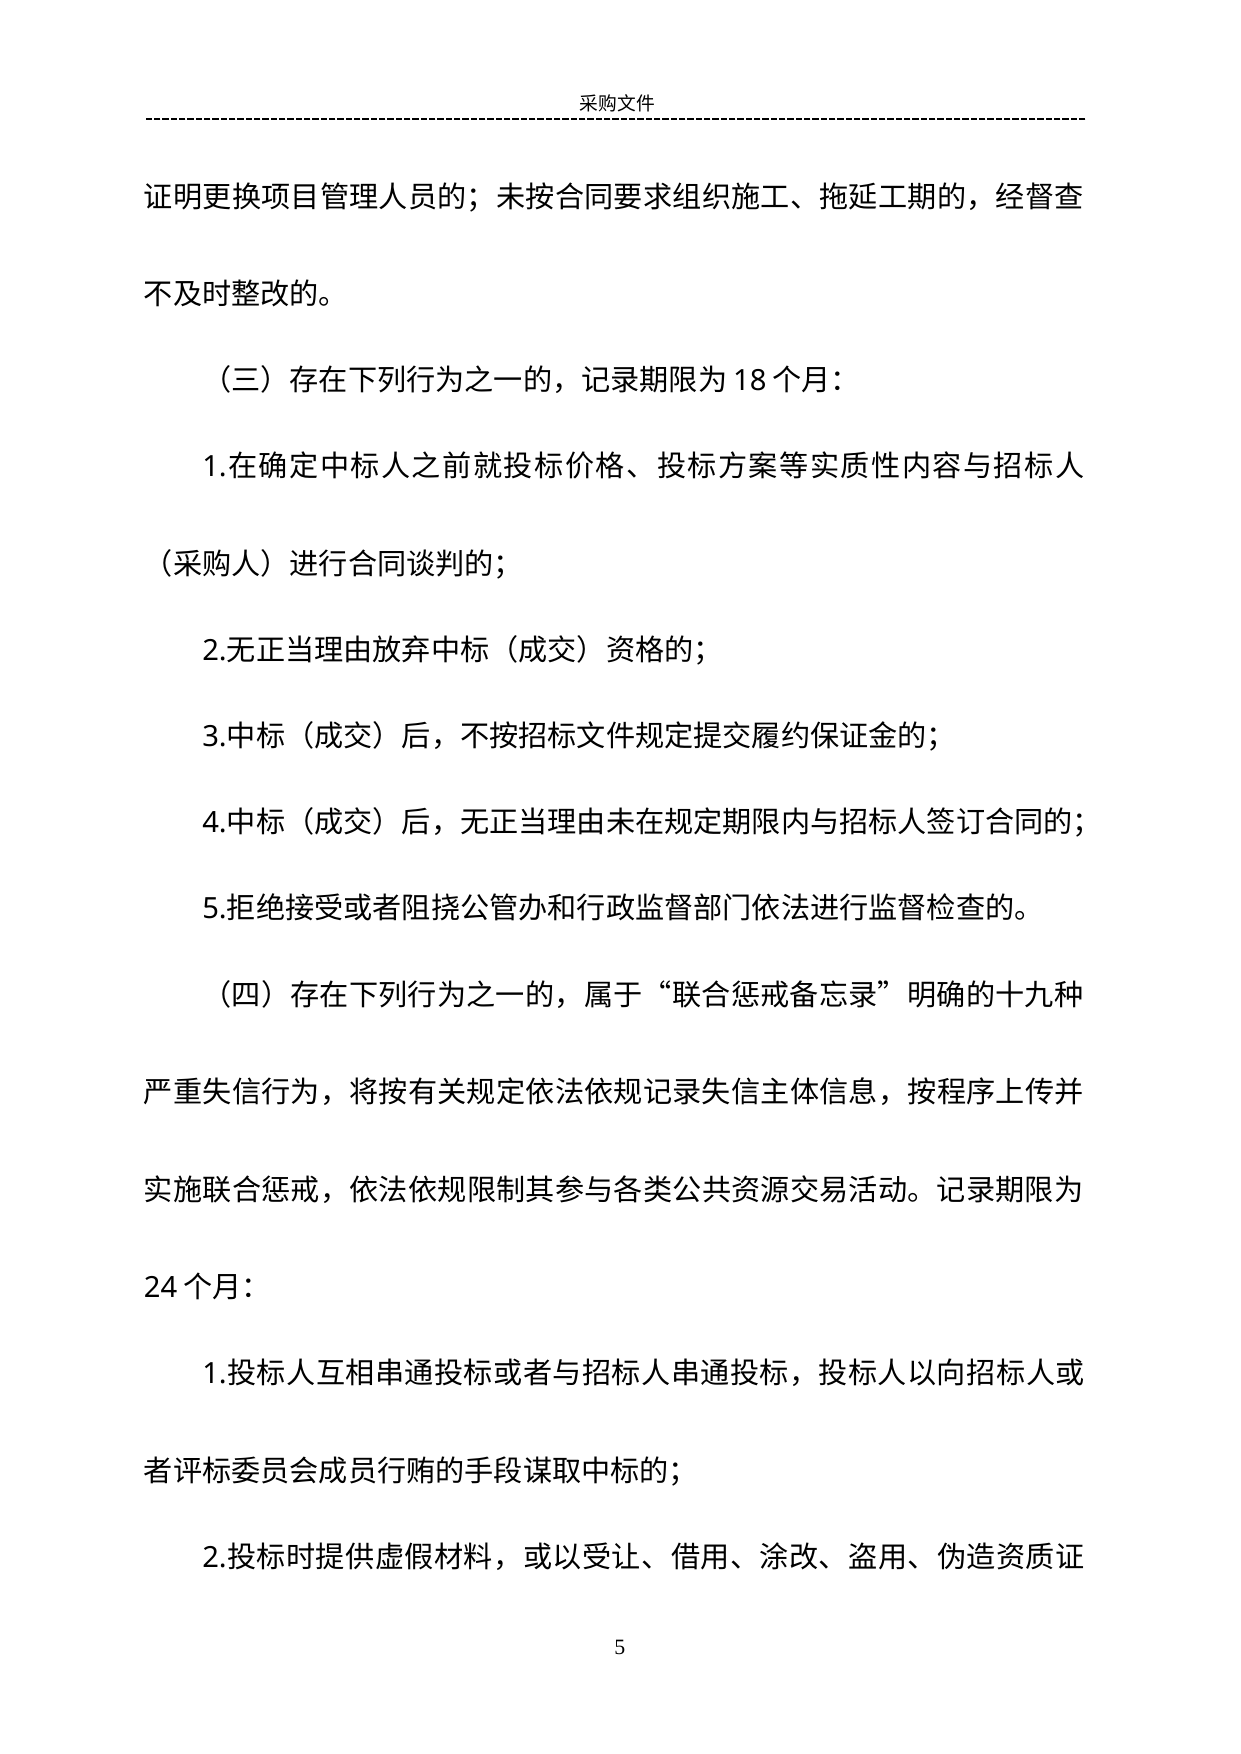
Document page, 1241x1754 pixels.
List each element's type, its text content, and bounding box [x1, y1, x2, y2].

text 4.中标（成交）后，无正当理由未在规定期限内与招标人签订合同的； [144, 788, 1085, 853]
text 1.投标人互相串通投标或者与招标人串通投标，投标人以向招标人或者评标委员会成员行贿的手段谋取中标的； [144, 1339, 1085, 1501]
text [144, 162, 1085, 324]
text （三）存在下列行为之一的，记录期限为18个月： [144, 346, 1085, 411]
text 3.中标（成交）后，不按招标文件规定提交履约保证金的； [144, 702, 1085, 767]
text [144, 1522, 1085, 1587]
text 1.在确定中标人之前就投标价格、投标方案等实质性内容与招标人（采购人）进行合同谈判的； [144, 432, 1085, 594]
text 2.无正当理由放弃中标（成交）资格的； [144, 615, 1085, 680]
text （四）存在下列行为之一的，属于“联合惩戒备忘录”明确的十九种严重失信行为，将按有关规定依法依规记录失信主体信息，按程序上传并实施联合惩戒，依法依规限制其参与各类公共资源交易活动。记录期限为24个月： [144, 960, 1085, 1317]
text 5.拒绝接受或者阻挠公管办和行政监督部门依法进行监督检查的。 [144, 874, 1085, 939]
